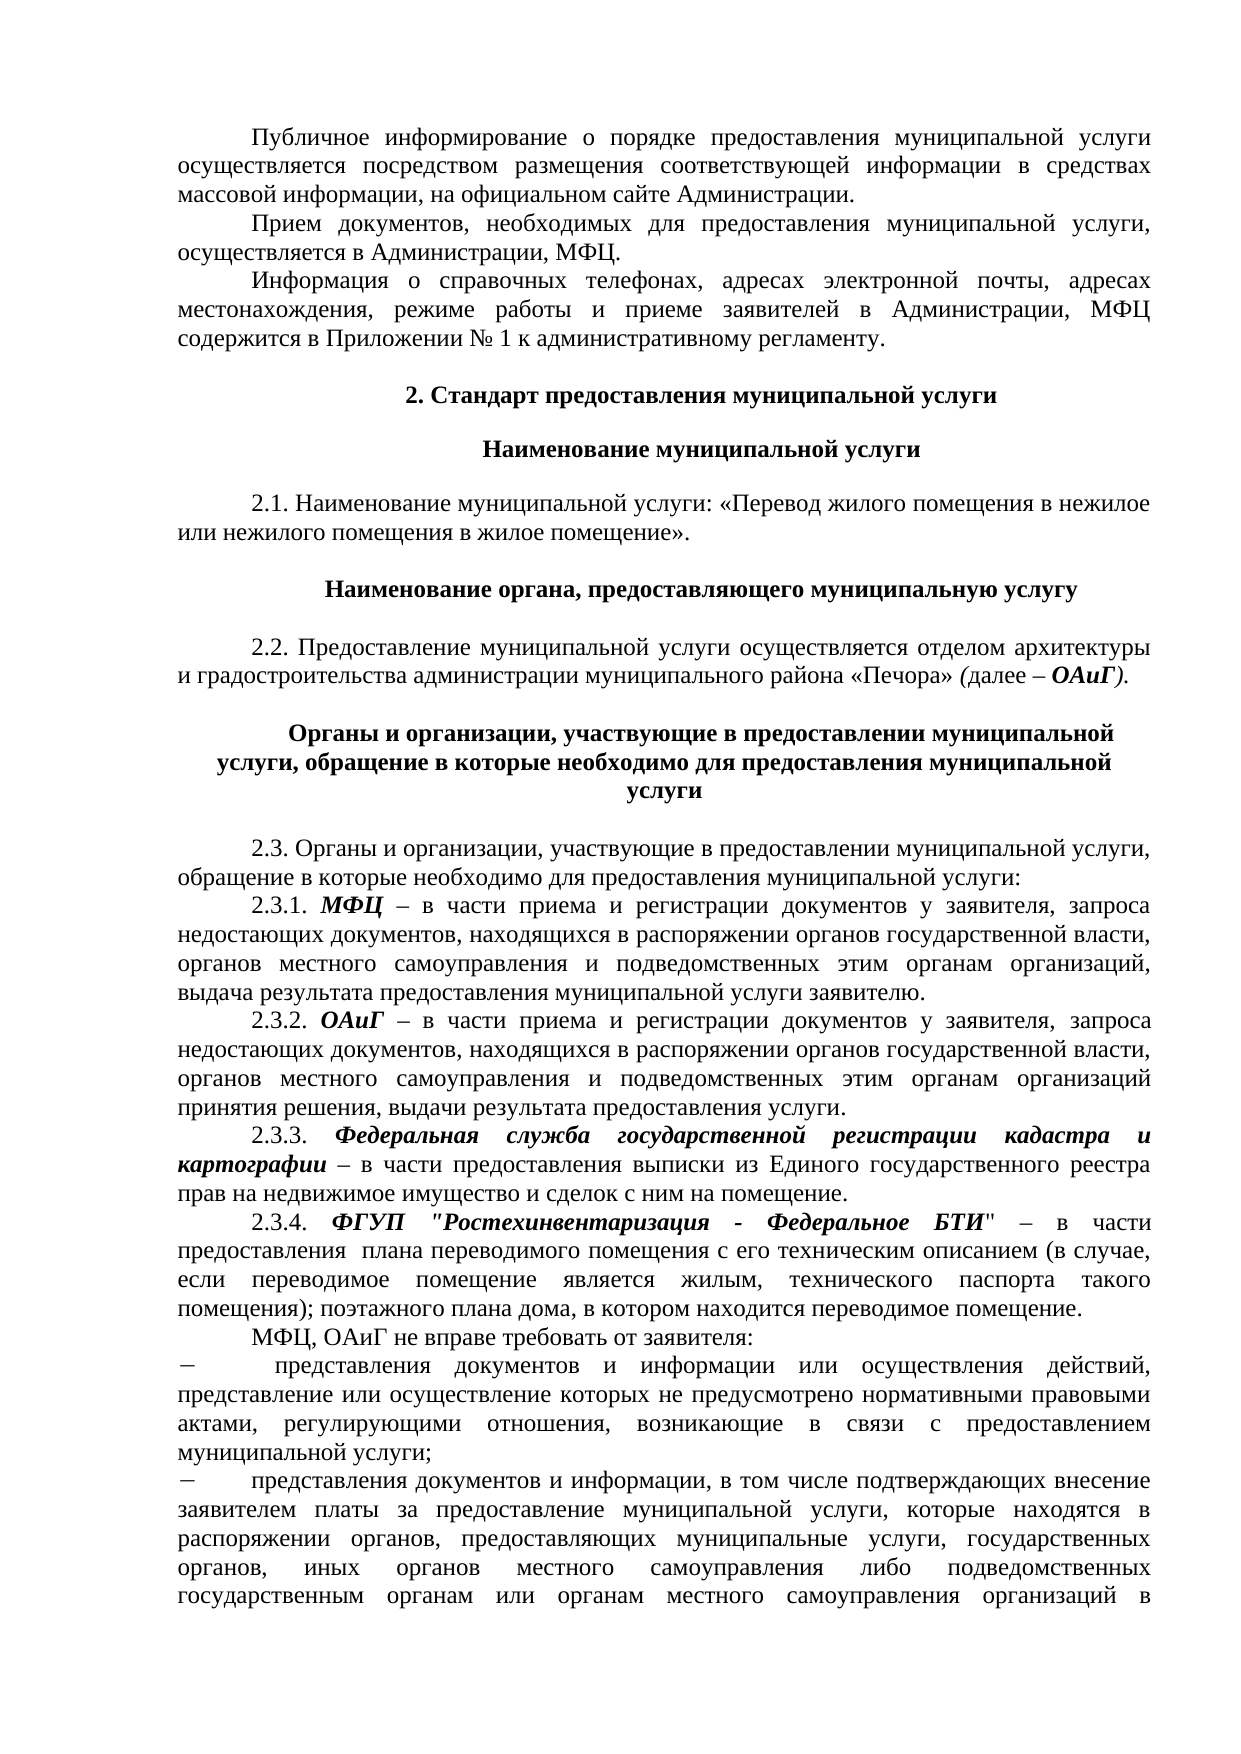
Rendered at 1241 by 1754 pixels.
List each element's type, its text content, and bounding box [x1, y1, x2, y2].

text 2.3.2. ОАиГ – в части приема и регистрации документов у заявителя, запроса недостающих документов, находящихся в распоряжении органов государственной власти, органов местного самоуправления и подведомственных этим органам организаций принятия решения, выдачи результата предоставления услуги. [177, 1006, 1152, 1121]
text Наименование муниципальной услуги [177, 434, 1152, 463]
text 2. Стандарт предоставления муниципальной услуги [177, 381, 1152, 409]
text 2.3.4. ФГУП "Ростехинвентаризация - Федеральное БТИ" – в части предоставления плана переводимого помещения с его техническим описанием (в случае, если переводимое помещение является жилым, технического паспорта такого помещения); поэтажного плана дома, в котором находится переводимое помещение. [177, 1207, 1152, 1322]
text МФЦ, ОАиГ не вправе требовать от заявителя: [177, 1322, 1152, 1351]
text Органы и организации, участвующие в предоставлении муниципальной услуги, обращение в которые необходимо для предоставления муниципальной услуги [177, 718, 1152, 804]
text 2.2. Предоставление муниципальной услуги осуществляется отделом архитектуры и градостроительства администрации муниципального района «Печора» (далее – ОАиГ). [177, 632, 1152, 689]
text 2.3.1. МФЦ – в части приема и регистрации документов у заявителя, запроса недостающих документов, находящихся в распоряжении органов государственной власти, органов местного самоуправления и подведомственных этим органам организаций, выдача результата предоставления муниципальной услуги заявителю. [177, 891, 1152, 1006]
text Прием документов, необходимых для предоставления муниципальной услуги, осуществляется в Администрации, МФЦ. [177, 208, 1152, 266]
text 2.3. Органы и организации, участвующие в предоставлении муниципальной услуги, обращение в которые необходимо для предоставления муниципальной услуги: [177, 833, 1152, 891]
text Публичное информирование о порядке предоставления муниципальной услуги осуществляется посредством размещения соответствующей информации в средствах массовой информации, на официальном сайте Администрации. [177, 122, 1152, 208]
text Наименование органа, предоставляющего муниципальную услугу [177, 574, 1152, 603]
text 2.1. Наименование муниципальной услуги: «Перевод жилого помещения в нежилое или нежилого помещения в жилое помещение». [177, 488, 1152, 546]
text 2.3.3. Федеральная служба государственной регистрации кадастра и картографии – в части предоставления выписки из Единого государственного реестра прав на недвижимое имущество и сделок с ним на помещение. [177, 1121, 1152, 1207]
text Информация о справочных телефонах, адресах электронной почты, адресах местонахождения, режиме работы и приеме заявителей в Администрации, МФЦ содержится в Приложении № 1 к административному регламенту. [177, 266, 1152, 352]
list представления документов и информации или осуществления действий, представление или осуществление которых не предусмотрено нормативными правовыми актами, регулирующими отношения, возникающие в связи с предоставлением муниципальной услуги; [177, 1351, 1152, 1466]
